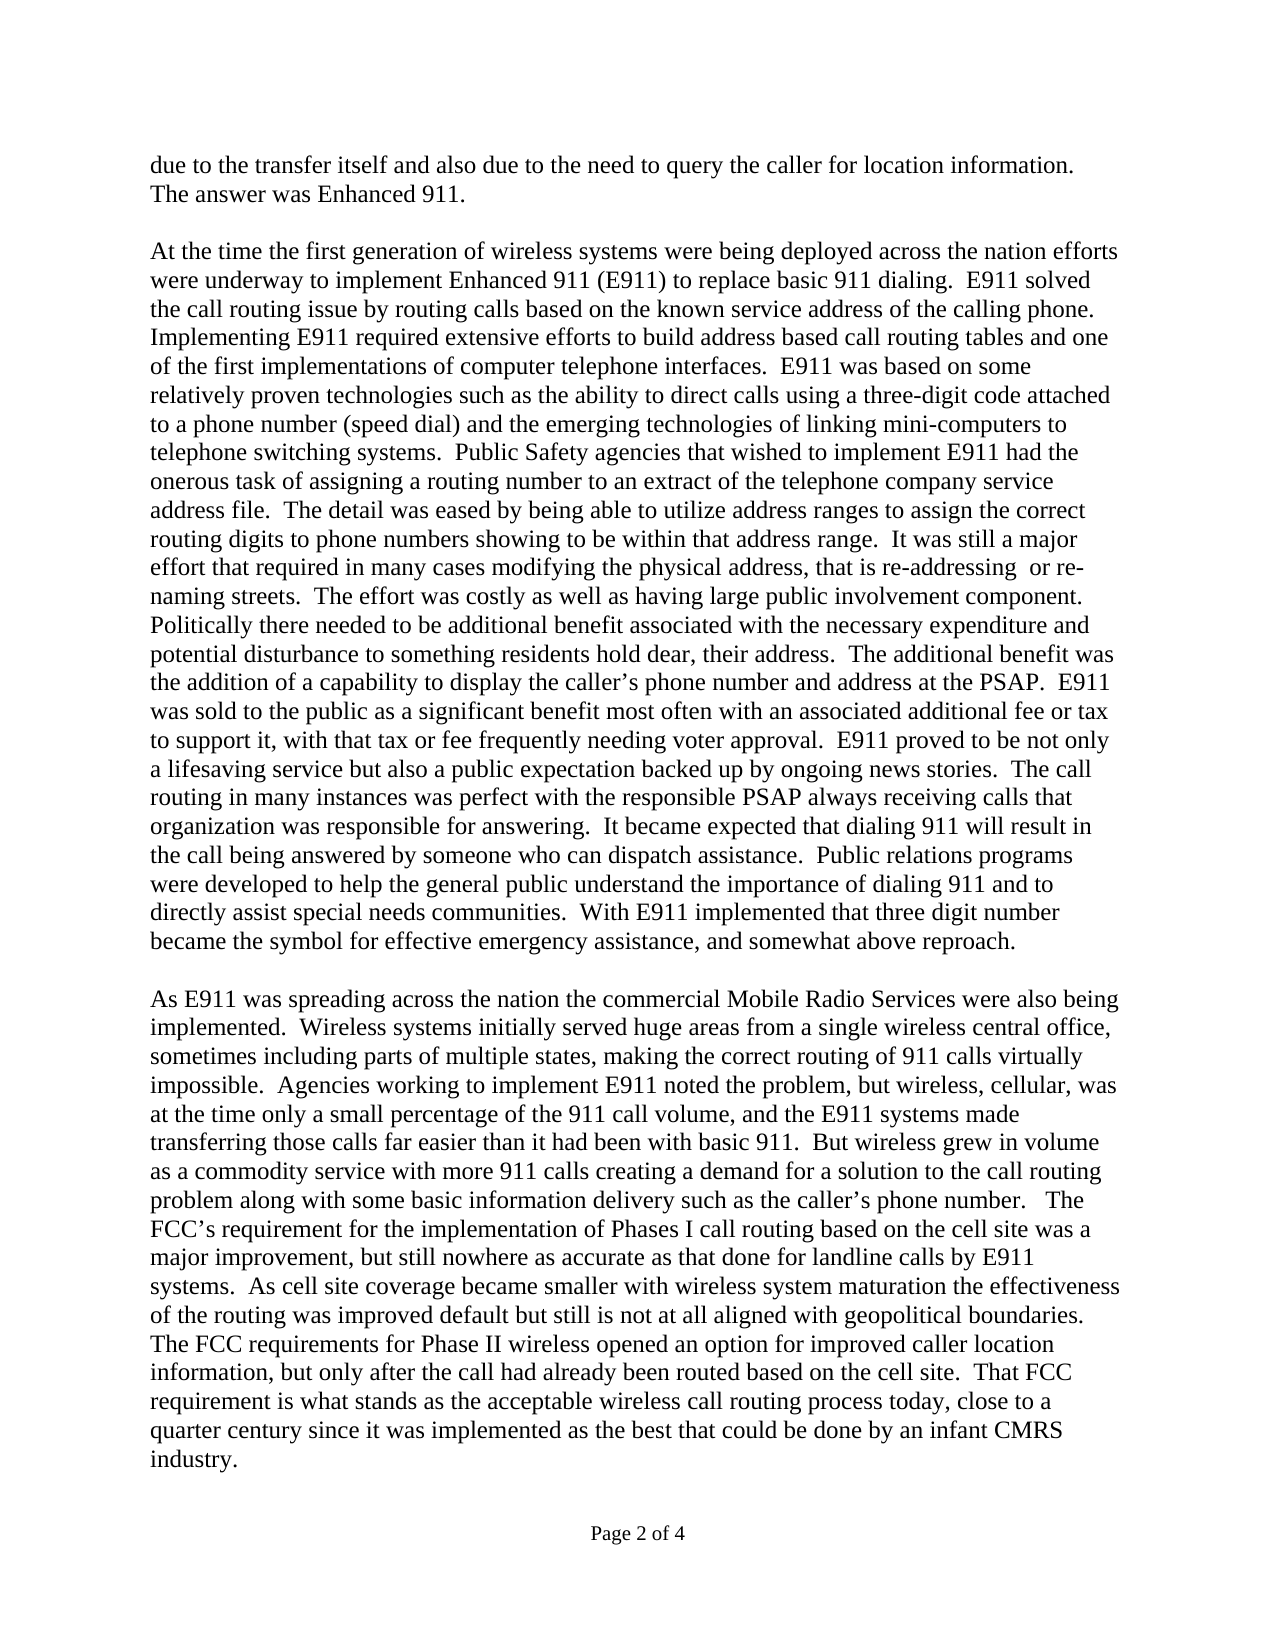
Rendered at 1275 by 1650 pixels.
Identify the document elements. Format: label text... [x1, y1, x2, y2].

text At the time the first generation of wireless systems were being deployed across the nation efforts were underway to implement Enhanced 911 (E911) to replace basic 911 dialing. E911 solved the call routing issue by routing calls based on the known service address of the calling phone. Implementing E911 required extensive efforts to build address based call routing tables and one of the first implementations of computer telephone interfaces. E911 was based on some relatively proven technologies such as the ability to direct calls using a three-digit code attached to a phone number (speed dial) and the emerging technologies of linking mini-computers to telephone switching systems. Public Safety agencies that wished to implement E911 had the onerous task of assigning a routing number to an extract of the telephone company service address file. The detail was eased by being able to utilize address ranges to assign the correct routing digits to phone numbers showing to be within that address range. It was still a major effort that required in many cases modifying the physical address, that is re-addressing or re-naming streets. The effort was costly as well as having large public involvement component. Politically there needed to be additional benefit associated with the necessary expenditure and potential disturbance to something residents hold dear, their address. The additional benefit was the addition of a capability to display the caller’s phone number and address at the PSAP. E911 was sold to the public as a significant benefit most often with an associated additional fee or tax to support it, with that tax or fee frequently needing voter approval. E911 proved to be not only a lifesaving service but also a public expectation backed up by ongoing news stories. The call routing in many instances was perfect with the responsible PSAP always receiving calls that organization was responsible for answering. It became expected that dialing 911 will result in the call being answered by someone who can dispatch assistance. Public relations programs were developed to help the general public understand the importance of dialing 911 and to directly assist special needs communities. With E911 implemented that three digit number became the symbol for effective emergency assistance, and somewhat above reproach. [150, 236, 1125, 955]
text As E911 was spreading across the nation the commercial Mobile Radio Services were also being implemented. Wireless systems initially served huge areas from a single wireless central office, sometimes including parts of multiple states, making the correct routing of 911 calls virtually impossible. Agencies working to implement E911 noted the problem, but wireless, cellular, was at the time only a small percentage of the 911 call volume, and the E911 systems made transferring those calls far easier than it had been with basic 911. But wireless grew in volume as a commodity service with more 911 calls creating a demand for a solution to the call routing problem along with some basic information delivery such as the caller’s phone number. The FCC’s requirement for the implementation of Phases I call routing based on the cell site was a major improvement, but still nowhere as accurate as that done for landline calls by E911 systems. As cell site coverage became smaller with wireless system maturation the effectiveness of the routing was improved default but still is not at all aligned with geopolitical boundaries. The FCC requirements for Phase II wireless opened an option for improved caller location information, but only after the call had already been routed based on the cell site. That FCC requirement is what stands as the acceptable wireless call routing process today, close to a quarter century since it was implemented as the best that could be done by an infant CMRS industry. [150, 984, 1125, 1472]
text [150, 150, 1125, 207]
